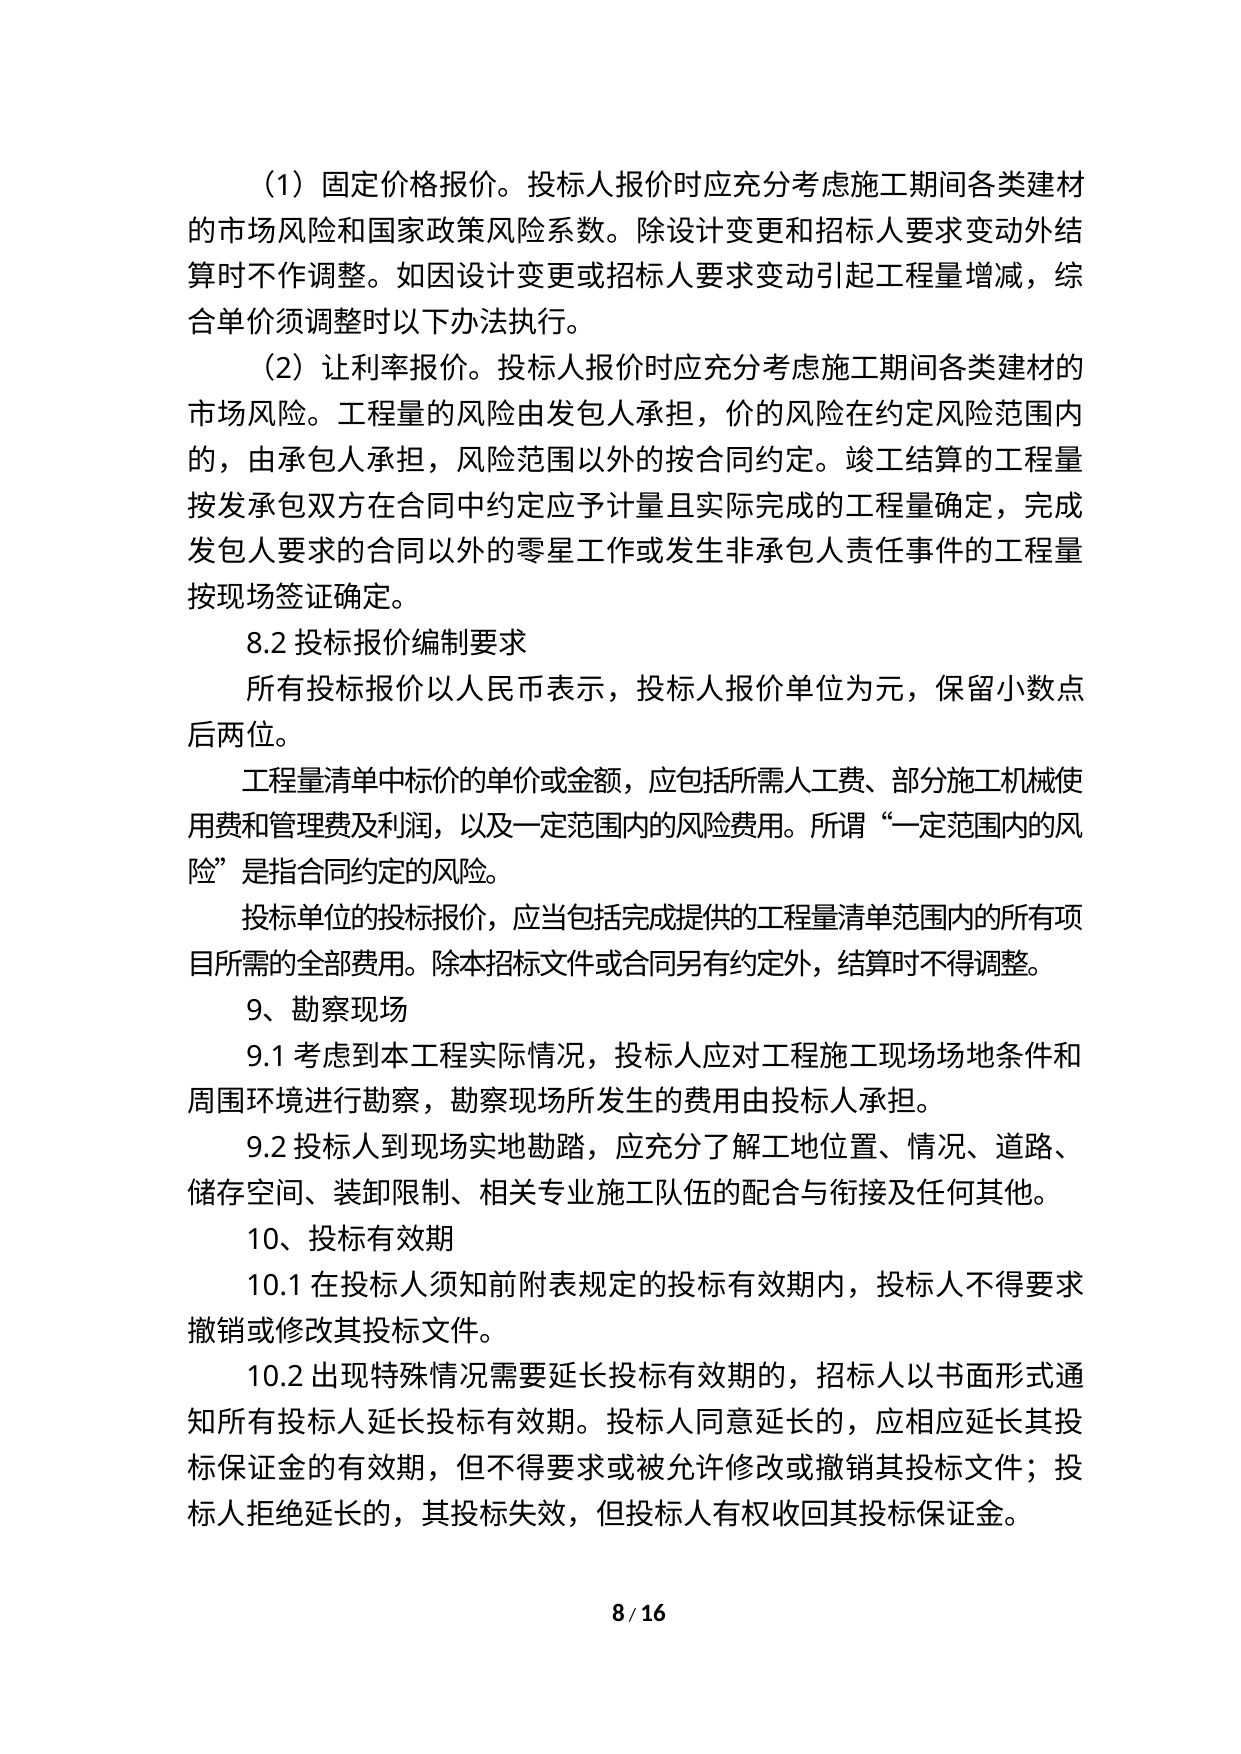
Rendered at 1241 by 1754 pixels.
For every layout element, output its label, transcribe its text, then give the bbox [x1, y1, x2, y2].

text 10.1在投标人须知前附表规定的投标有效期内，投标人不得要求撤销或修改其投标文件。 [187, 1258, 1085, 1350]
text 投标单位的投标报价，应当包括完成提供的工程量清单范围内的所有项目所需的全部费用。除本招标文件或合同另有约定外，结算时不得调整。 [187, 892, 1085, 983]
text 10、投标有效期 [187, 1213, 1085, 1258]
text 10.2出现特殊情况需要延长投标有效期的，招标人以书面形式通知所有投标人延长投标有效期。投标人同意延长的，应相应延长其投标保证金的有效期，但不得要求或被允许修改或撤销其投标文件；投标人拒绝延长的，其投标失效，但投标人有权收回其投标保证金。 [187, 1350, 1085, 1533]
text 9.1考虑到本工程实际情况，投标人应对工程施工现场场地条件和周围环境进行勘察，勘察现场所发生的费用由投标人承担。 [187, 1029, 1085, 1121]
text （2）让利率报价。投标人报价时应充分考虑施工期间各类建材的市场风险。工程量的风险由发包人承担，价的风险在约定风险范围内的，由承包人承担，风险范围以外的按合同约定。竣工结算的工程量按发承包双方在合同中约定应予计量且实际完成的工程量确定，完成发包人要求的合同以外的零星工作或发生非承包人责任事件的工程量按现场签证确定。 [187, 342, 1085, 617]
text 工程量清单中标价的单价或金额，应包括所需人工费、部分施工机械使用费和管理费及利润，以及一定范围内的风险费用。所谓“一定范围内的风险”是指合同约定的风险。 [187, 754, 1085, 892]
text 所有投标报价以人民币表示，投标人报价单位为元，保留小数点后两位。 [187, 663, 1085, 754]
text 8.2 投标报价编制要求 [187, 617, 1085, 663]
text 9、勘察现场 [187, 983, 1085, 1029]
text （1）固定价格报价。投标人报价时应充分考虑施工期间各类建材的市场风险和国家政策风险系数。除设计变更和招标人要求变动外结算时不作调整。如因设计变更或招标人要求变动引起工程量增减，综合单价须调整时以下办法执行。 [187, 158, 1085, 342]
text 9.2投标人到现场实地勘踏，应充分了解工地位置、情况、道路、储存空间、装卸限制、相关专业施工队伍的配合与衔接及任何其他。 [187, 1121, 1085, 1213]
